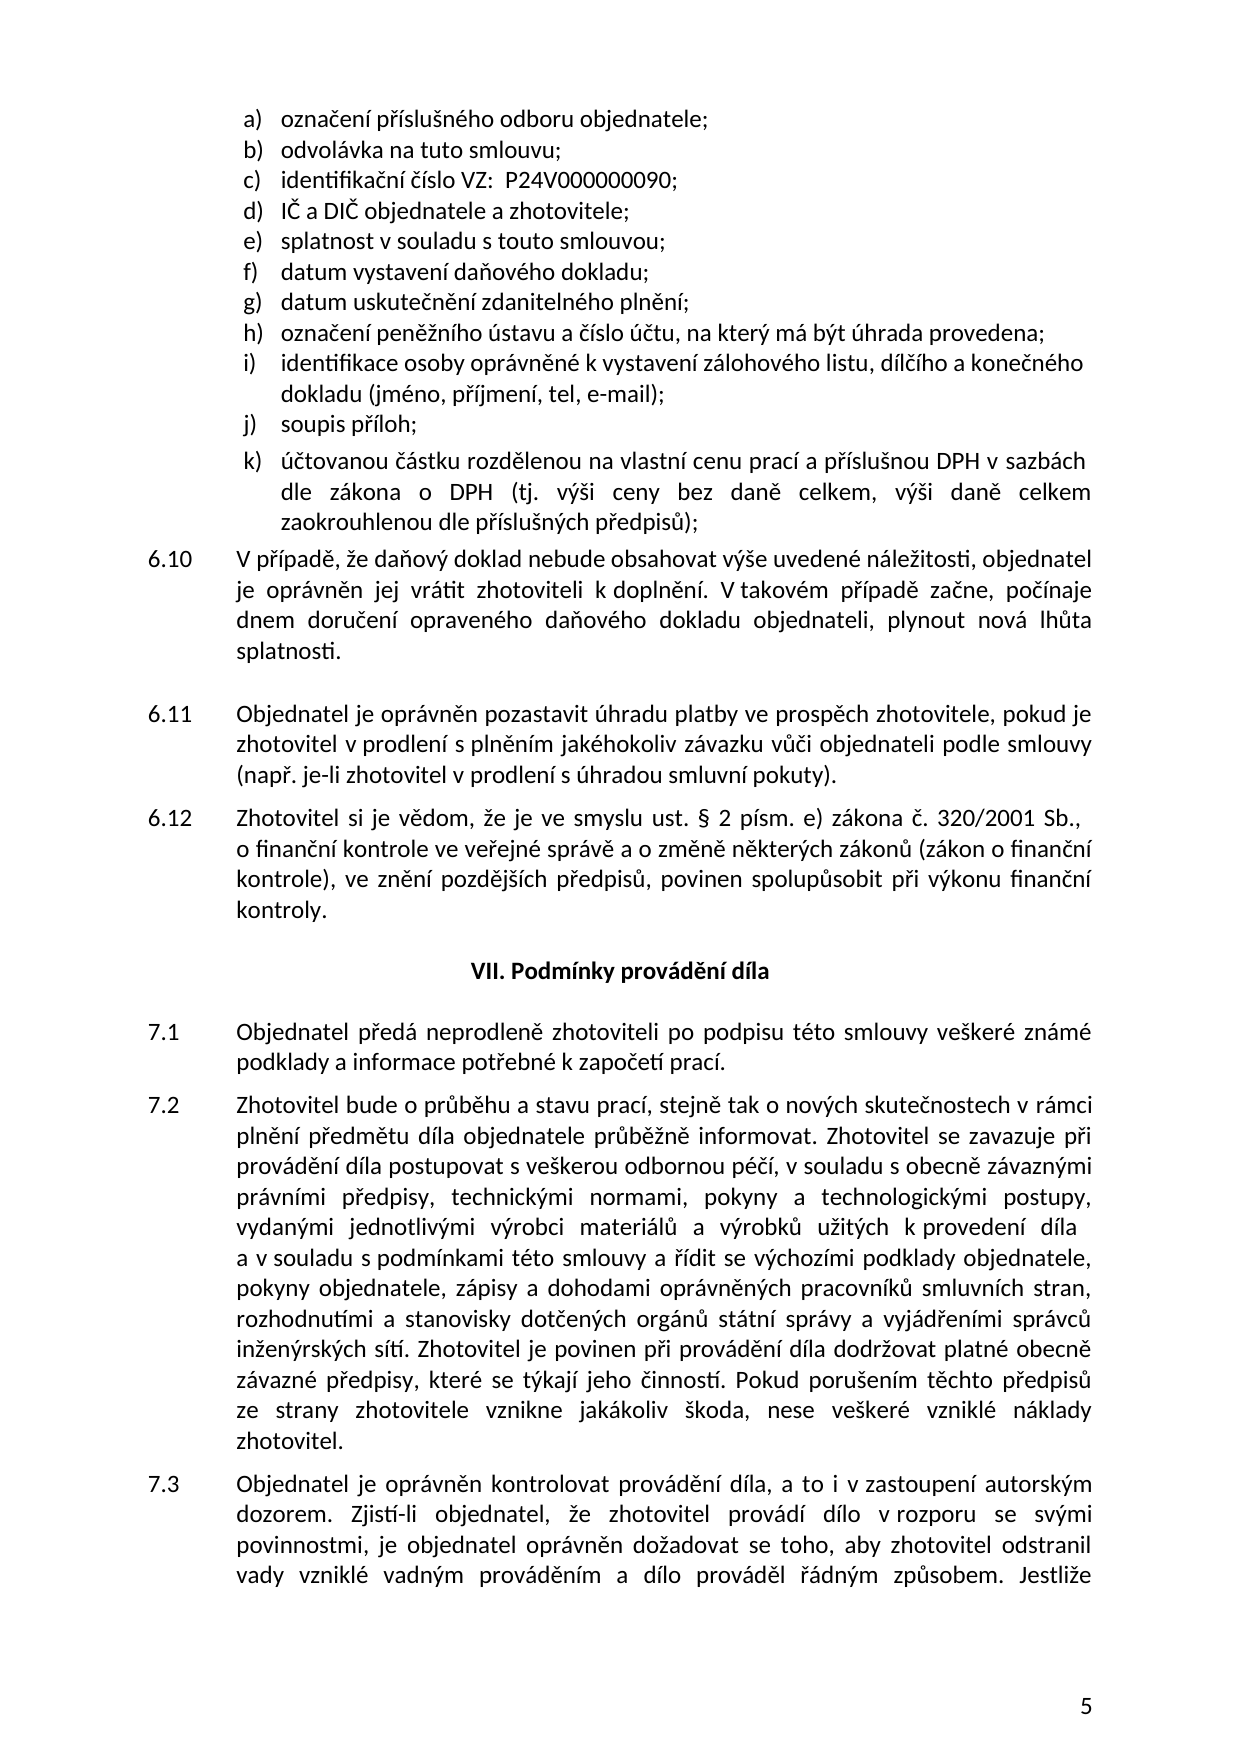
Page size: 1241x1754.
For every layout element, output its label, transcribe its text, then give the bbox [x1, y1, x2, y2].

list IČ a DIČ objednatele a zhotovitele; [243, 195, 1093, 226]
list Zhotovitel si je vědom, že je ve smyslu ust. § 2 písm. e) zákona č. 320/2001 Sb., o finanční kontrole ve veřejné správě a o změně některých zákonů (zákon o finanční kontrole), ve znění pozdějších předpisů, povinen spolupůsobit při výkonu finanční kontroly. [148, 802, 1093, 924]
list soupis příloh; [243, 409, 1093, 439]
list označení příslušného odboru objednatele; [243, 103, 1093, 134]
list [148, 1468, 1093, 1590]
list identifikační číslo VZ: P24V000000090; [243, 164, 1093, 195]
list splatnost v souladu s touto smlouvou; [243, 226, 1093, 256]
list V případě, že daňový doklad nebude obsahovat výše uvedené náležitosti, objednatel je oprávněn jej vrátit zhotoviteli k doplnění. V takovém případě začne, počínaje dnem doručení opraveného daňového dokladu objednateli, plynout nová lhůta splatnosti. [148, 543, 1093, 665]
list označení peněžního ústavu a číslo účtu, na který má být úhrada provedena; [243, 317, 1093, 348]
list identifikace osoby oprávněné k vystavení zálohového listu, dílčího a konečného dokladu (jméno, příjmení, tel, e-mail); [243, 348, 1093, 409]
list datum vystavení daňového dokladu; [243, 256, 1093, 287]
list Objednatel je oprávněn pozastavit úhradu platby ve prospěch zhotovitele, pokud je zhotovitel v prodlení s plněním jakéhokoliv závazku vůči objednateli podle smlouvy (např. je-li zhotovitel v prodlení s úhradou smluvní pokuty). [148, 698, 1093, 790]
text VII. Podmínky provádění díla [148, 955, 1093, 985]
list Zhotovitel bude o průběhu a stavu prací, stejně tak o nových skutečnostech v rámci plnění předmětu díla objednatele průběžně informovat. Zhotovitel se zavazuje při provádění díla postupovat s veškerou odbornou péčí, v souladu s obecně závaznými právními předpisy, technickými normami, pokyny a technologickými postupy, vydanými jednotlivými výrobci materiálů a výrobků užitých k provedení díla a v souladu s podmínkami této smlouvy a řídit se výchozími podklady objednatele, pokyny objednatele, zápisy a dohodami oprávněných pracovníků smluvních stran, rozhodnutími a stanovisky dotčených orgánů státní správy a vyjádřeními správců inženýrských sítí. Zhotovitel je povinen při provádění díla dodržovat platné obecně závazné předpisy, které se týkají jeho činností. Pokud porušením těchto předpisů ze strany zhotovitele vznikne jakákoliv škoda, nese veškeré vzniklé náklady zhotovitel. [148, 1089, 1093, 1456]
list Objednatel předá neprodleně zhotoviteli po podpisu této smlouvy veškeré známé podklady a informace potřebné k započetí prací. [148, 1016, 1093, 1077]
list účtovanou částku rozdělenou na vlastní cenu prací a příslušnou DPH v sazbách dle zákona o DPH (tj. výši ceny bez daně celkem, výši daně celkem zaokrouhlenou dle příslušných předpisů); [243, 445, 1093, 537]
list odvolávka na tuto smlouvu; [243, 134, 1093, 164]
list datum uskutečnění zdanitelného plnění; [243, 287, 1093, 317]
